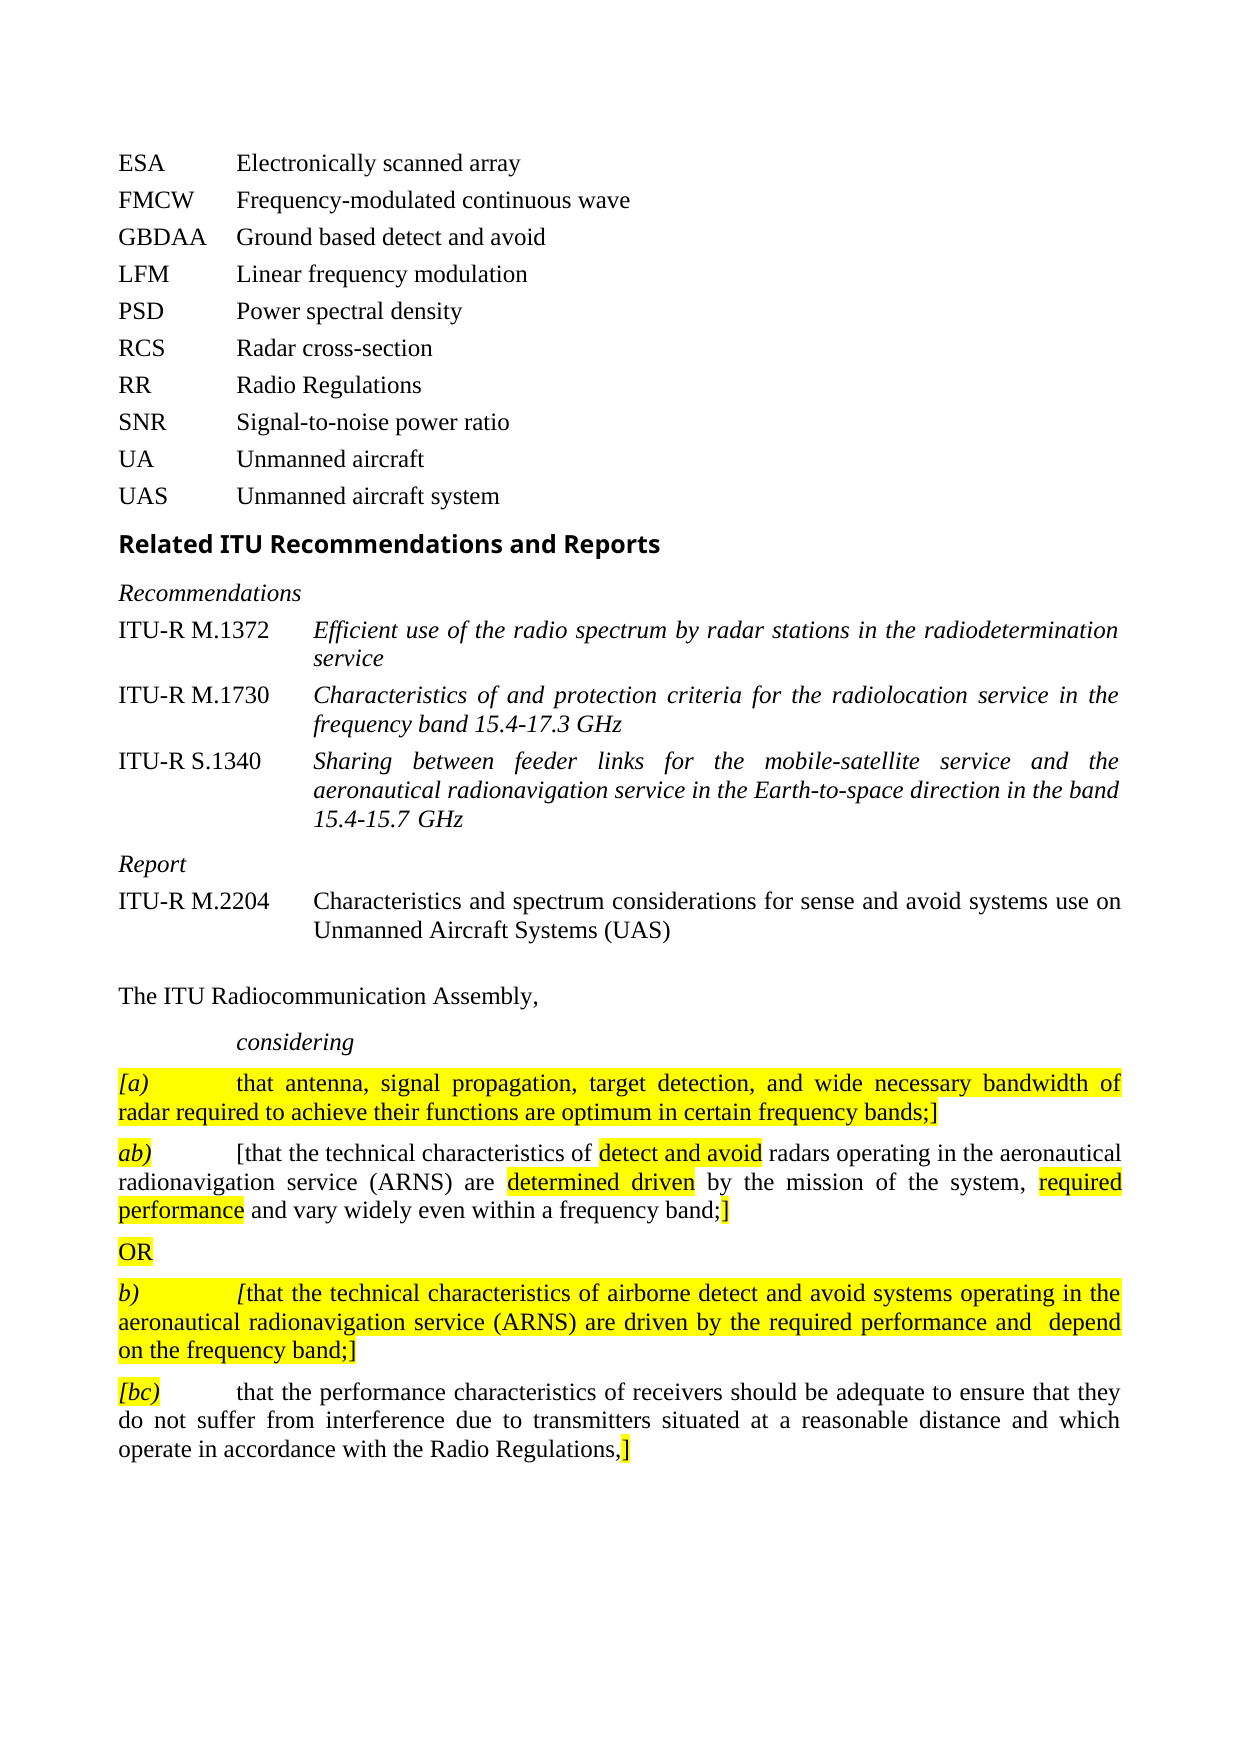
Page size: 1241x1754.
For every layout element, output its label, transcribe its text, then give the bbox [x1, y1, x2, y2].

title The ITU Radiocommunication Assembly, [118, 981, 1122, 1010]
text UA Unmanned aircraft [118, 444, 1122, 473]
text PSD Power spectral density [118, 296, 1122, 325]
text ITU-R M.1372 Efficient use of the radio spectrum by radar stations in the radiodetermination service [118, 615, 1122, 672]
text ITU-R M.2204 Characteristics and spectrum considerations for sense and avoid systems use on Unmanned Aircraft Systems (UAS) [118, 886, 1122, 944]
text RR Radio Regulations [118, 370, 1122, 399]
text ITU-R S.1340 Sharing between feeder links for the mobile-satellite service and the aeronautical radionavigation service in the Earth-to-space direction in the band 15.4-15.7 GHz [118, 746, 1122, 833]
subtitle Related ITU Recommendations and Reports [118, 527, 1122, 561]
text RCS Radar cross-section [118, 333, 1122, 362]
text ESA Electronically scanned array [118, 148, 1122, 176]
text LFM Linear frequency modulation [118, 259, 1122, 288]
text UAS Unmanned aircraft system [118, 481, 1122, 510]
subtitle Report [118, 849, 1122, 878]
text FMCW Frequency-modulated continuous wave [118, 185, 1122, 213]
text ) that the performance characteristics of receivers should be adequate to ensure that they do not suffer from interference due to transmitters situated at a reasonable distance and which operate in accordance with the Radio Regulations, [118, 1377, 1122, 1463]
text considering [236, 1027, 1122, 1056]
text GBDAA Ground based detect and avoid [118, 222, 1122, 251]
text ) that the technical characteristics of radars operating in the aeronautical radionavigation service (ARNS) are by the mission of the system and vary widely even within a frequency band; [118, 1138, 1122, 1224]
subtitle Recommendations [118, 578, 1122, 606]
text SNR Signal-to-noise power ratio [118, 407, 1122, 436]
text ITU-R M.1730 Characteristics of and protection criteria for the radiolocation service in the frequency band 15.4-17.3 GHz [118, 681, 1122, 738]
